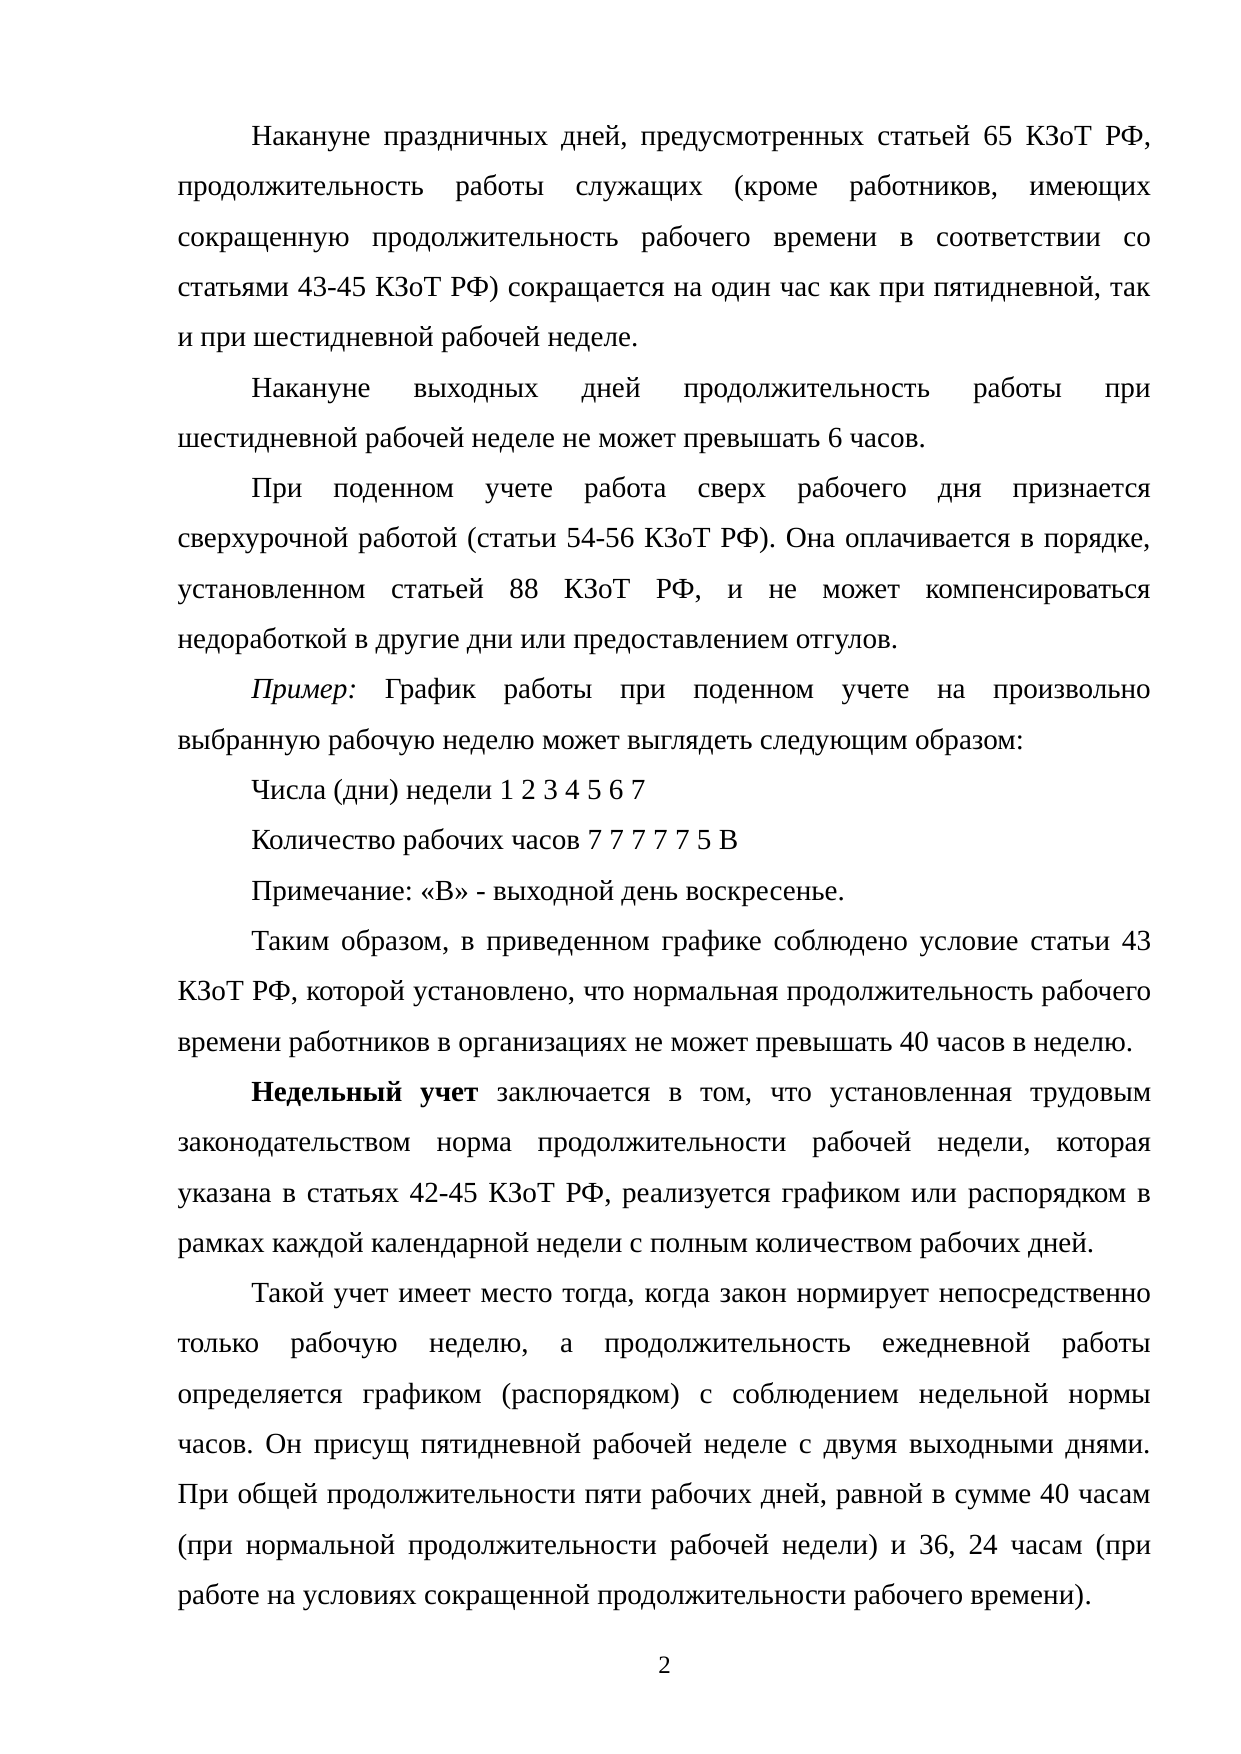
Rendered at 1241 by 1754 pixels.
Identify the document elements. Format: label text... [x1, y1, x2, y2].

text Примечание: «В» - выходной день воскресенье. [177, 873, 1152, 906]
text При поденном учете работа сверх рабочего дня признается сверхурочной работой (статьи 54-56 КЗоТ РФ). Она оплачивается в порядке, установленном статьей 88 КЗоТ РФ, и не может компенсироваться недоработкой в другие дни или предоставлением отгулов. [177, 470, 1152, 655]
text Накануне выходных дней продолжительность работы при шестидневной рабочей неделе не может превышать 6 часов. [177, 370, 1152, 453]
text Недельный учет заключается в том, что установленная трудовым законодательством норма продолжительности рабочей недели, которая указана в статьях 42-45 КЗоТ РФ, реализуется графиком или распорядком в рамках каждой календарной недели с полным количеством рабочих дней. [177, 1074, 1152, 1258]
text Таким образом, в приведенном графике соблюдено условие статьи 43 КЗоТ РФ, которой установлено, что нормальная продолжительность рабочего времени работников в организациях не может превышать 40 часов в неделю. [177, 923, 1152, 1057]
text Накануне праздничных дней, предусмотренных статьей 65 КЗоТ РФ, продолжительность работы служащих (кроме работников, имеющих сокращенную продолжительность рабочего времени в соответствии со статьями 43-45 КЗоТ РФ) сокращается на один час как при пятидневной, так и при шестидневной рабочей неделе. [177, 118, 1152, 353]
text Такой учет имеет место тогда, когда закон нормирует непосредственно только рабочую неделю, а продолжительность ежедневной работы определяется графиком (распорядком) с соблюдением недельной нормы часов. Он присущ пятидневной рабочей неделе с двумя выходными днями. При общей продолжительности пяти рабочих дней, равной в сумме 40 часам (при нормальной продолжительности рабочей недели) и 36, 24 часам (при работе на условиях сокращенной продолжительности рабочего времени). [177, 1275, 1152, 1611]
text Числа (дни) недели 1 2 3 4 5 6 7 [177, 772, 1152, 806]
text Количество рабочих часов 7 7 7 7 7 5 В [177, 822, 1152, 856]
text Пример: График работы при поденном учете на произвольно выбранную рабочую неделю может выглядеть следующим образом: [177, 672, 1152, 755]
